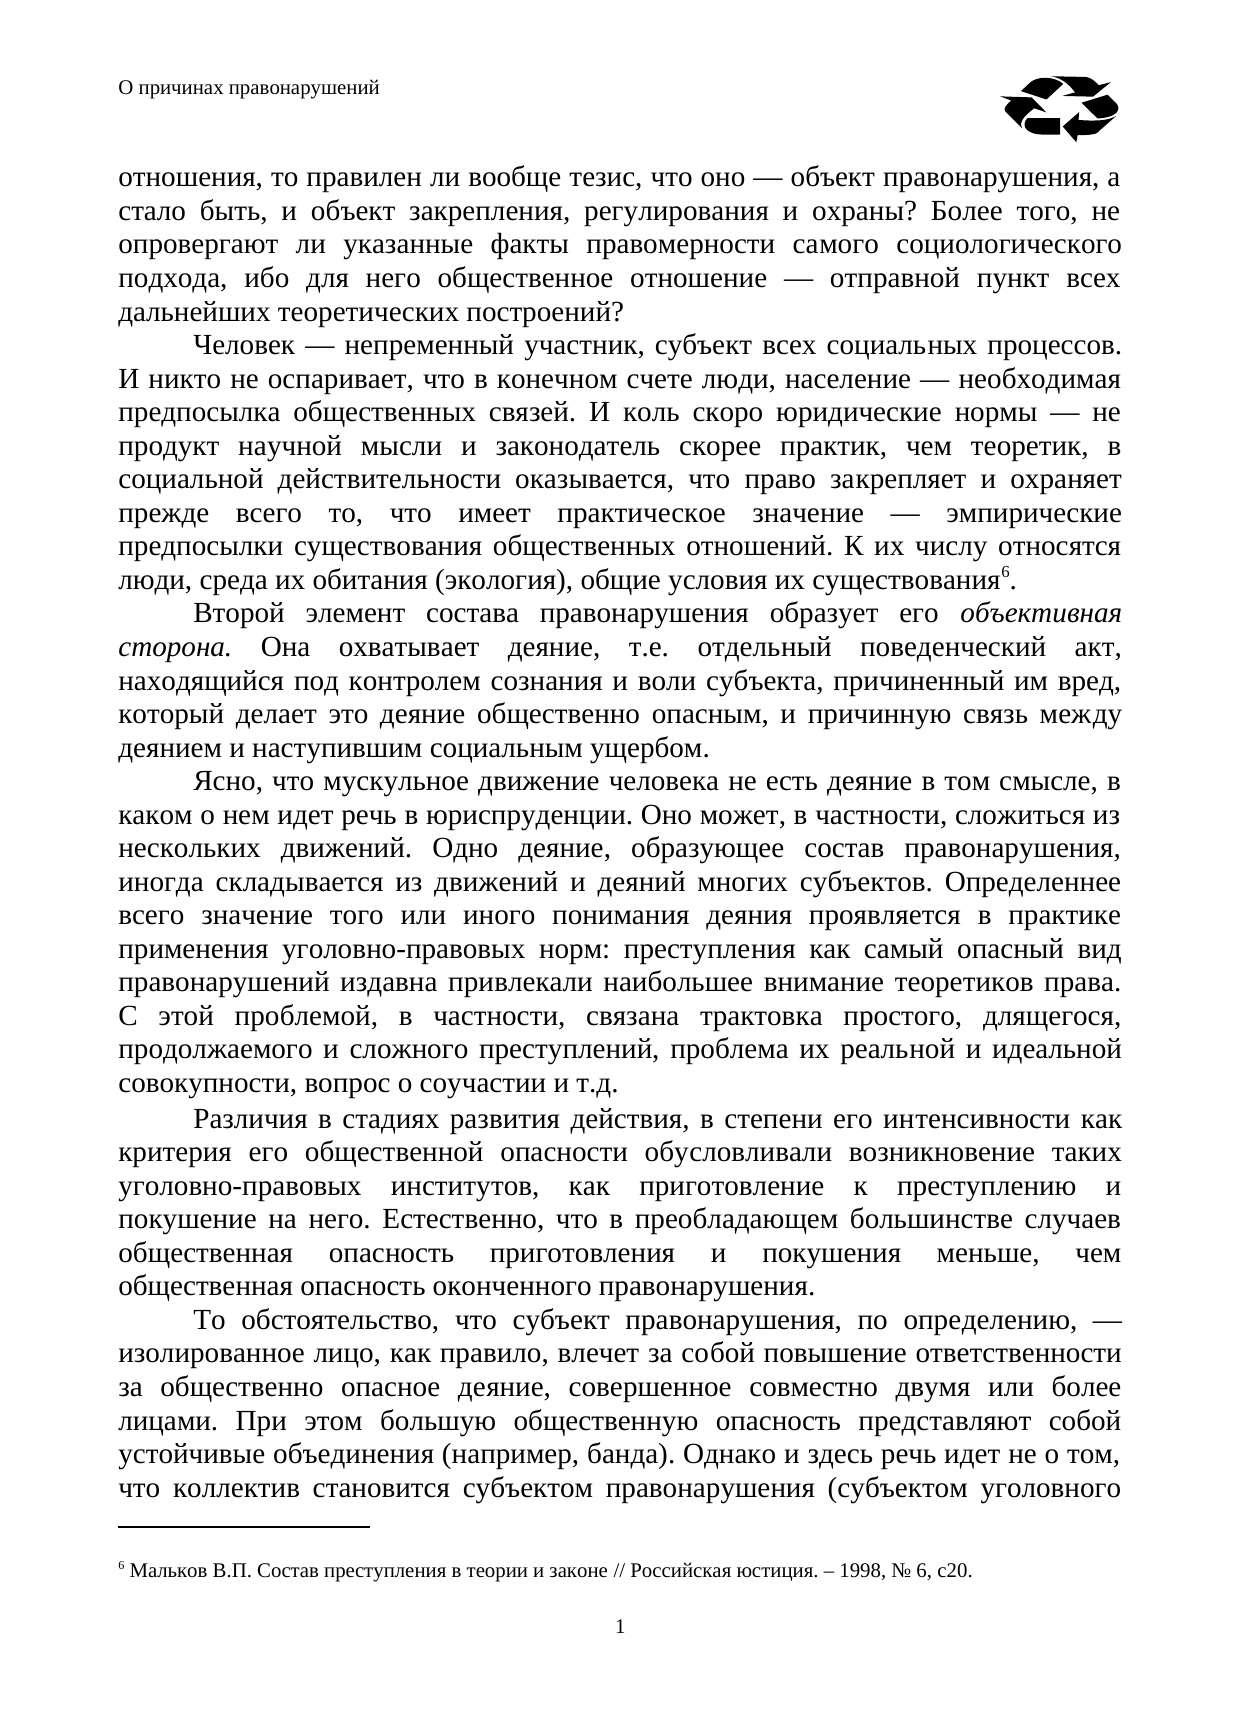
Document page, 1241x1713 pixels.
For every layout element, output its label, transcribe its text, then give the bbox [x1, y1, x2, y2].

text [118, 1302, 1122, 1503]
text Ясно, что мускульное движение человека не есть деяние в том смысле, в каком о нем идет речь в юриспруденции. Оно может, в частности, сложиться из нескольких движений. Одно деяние, образующее состав правонарушения, иногда складывается из движений и деяний многих субъектов. Определеннее всего значение того или иного понимания деяния проявляется в практике применения уголовно-правовых норм: преступления как самый опасный вид правонарушений издавна привлекали наибольшее внимание теоретиков права. С этой проблемой, в частности, связана трактовка простого, длящегося, продолжаемого и сложного преступлений, проблема их реальной и идеальной совокупности, вопрос о соучастии и т.д. [118, 763, 1122, 1099]
text Различия в стадиях развития действия, в степени его интенсивности как критерия его общественной опасности обусловливали возникновение таких уголовно-правовых институтов, как приготовление к преступлению и покушение на него. Естественно, что в преобладающем большинстве случаев общественная опасность приготовления и покушения меньше, чем общественная опасность оконченного правонарушения. [118, 1101, 1122, 1302]
text Человек — непременный участник, субъект всех социальных процессов. И никто не оспаривает, что в конечном счете люди, население — необходимая предпосылка общественных связей. И коль скоро юридические нормы — не продукт научной мысли и законодатель скорее практик, чем теоретик, в социальной действительности оказывается, что право закрепляет и охраняет прежде всего то, что имеет практическое значение — эмпирические предпосылки существования общественных отношений. К их числу относятся люди, среда их обитания (экология), общие условия их существования. [118, 327, 1122, 596]
text Второй элемент состава правонарушения образует его объективная сторона. Она охватывает деяние, т.е. отдельный поведенческий акт, находящийся под контролем сознания и воли субъекта, причиненный им вред, который делает это деяние общественно опасным, и причинную связь между деянием и наступившим социальным ущербом. [118, 596, 1122, 763]
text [118, 159, 1122, 327]
